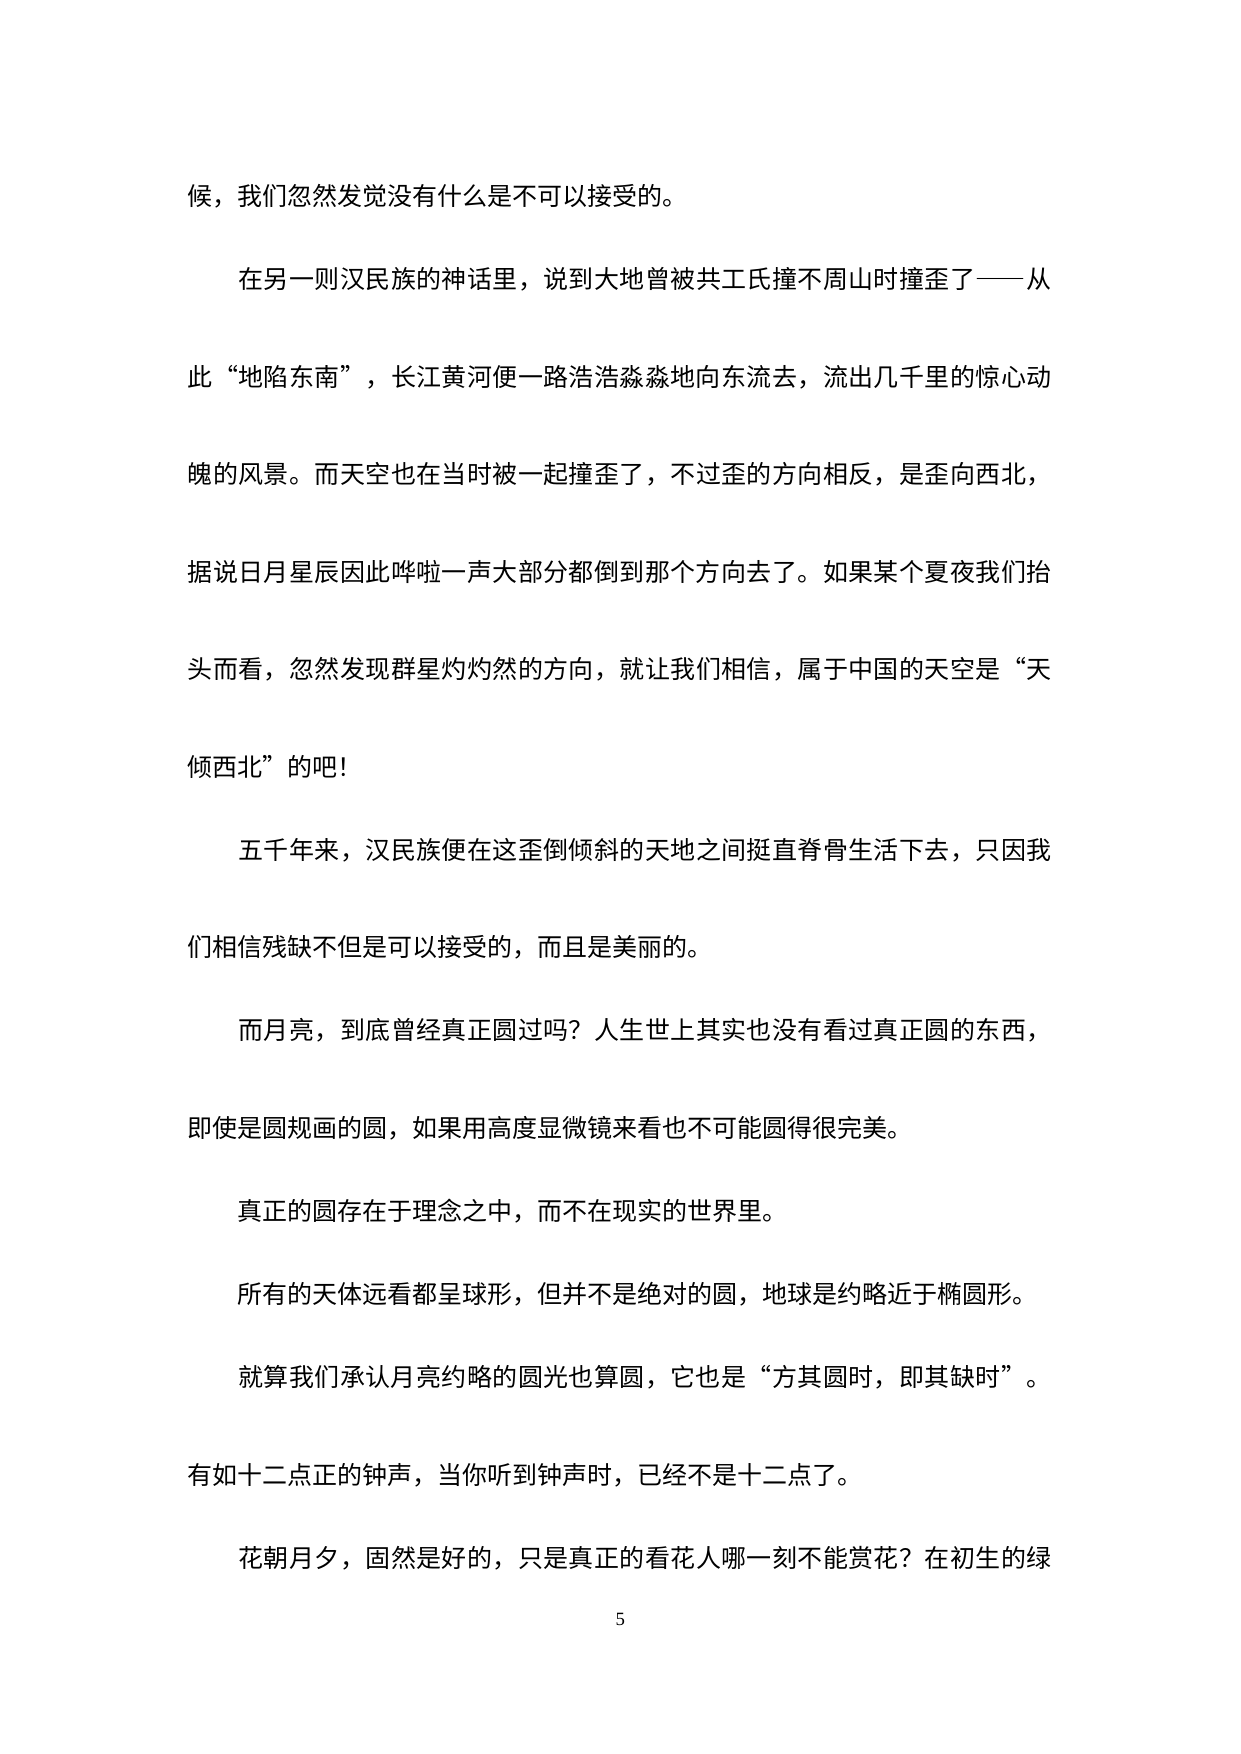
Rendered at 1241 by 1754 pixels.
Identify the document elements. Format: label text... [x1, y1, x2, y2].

text 五千年来，汉民族便在这歪倒倾斜的天地之间挺直脊骨生活下去，只因我们相信残缺不但是可以接受的，而且是美丽的。 [187, 816, 1053, 978]
text 就算我们承认月亮约略的圆光也算圆，它也是“方其圆时，即其缺时”。有如十二点正的钟声，当你听到钟声时，已经不是十二点了。 [187, 1343, 1053, 1506]
text 所有的天体远看都呈球形，但并不是绝对的圆，地球是约略近于椭圆形。 [187, 1260, 1053, 1325]
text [187, 162, 1053, 227]
text 在另一则汉民族的神话里，说到大地曾被共工氏撞不周山时撞歪了——从此“地陷东南”，长江黄河便一路浩浩淼淼地向东流去，流出几千里的惊心动魄的风景。而天空也在当时被一起撞歪了，不过歪的方向相反，是歪向西北，据说日月星辰因此哗啦一声大部分都倒到那个方向去了。如果某个夏夜我们抬头而看，忽然发现群星灼灼然的方向，就让我们相信，属于中国的天空是“天倾西北”的吧！ [187, 245, 1053, 798]
text 而月亮，到底曾经真正圆过吗？人生世上其实也没有看过真正圆的东西，即使是圆规画的圆，如果用高度显微镜来看也不可能圆得很完美。 [187, 996, 1053, 1159]
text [187, 1524, 1053, 1589]
text 真正的圆存在于理念之中，而不在现实的世界里。 [187, 1177, 1053, 1242]
